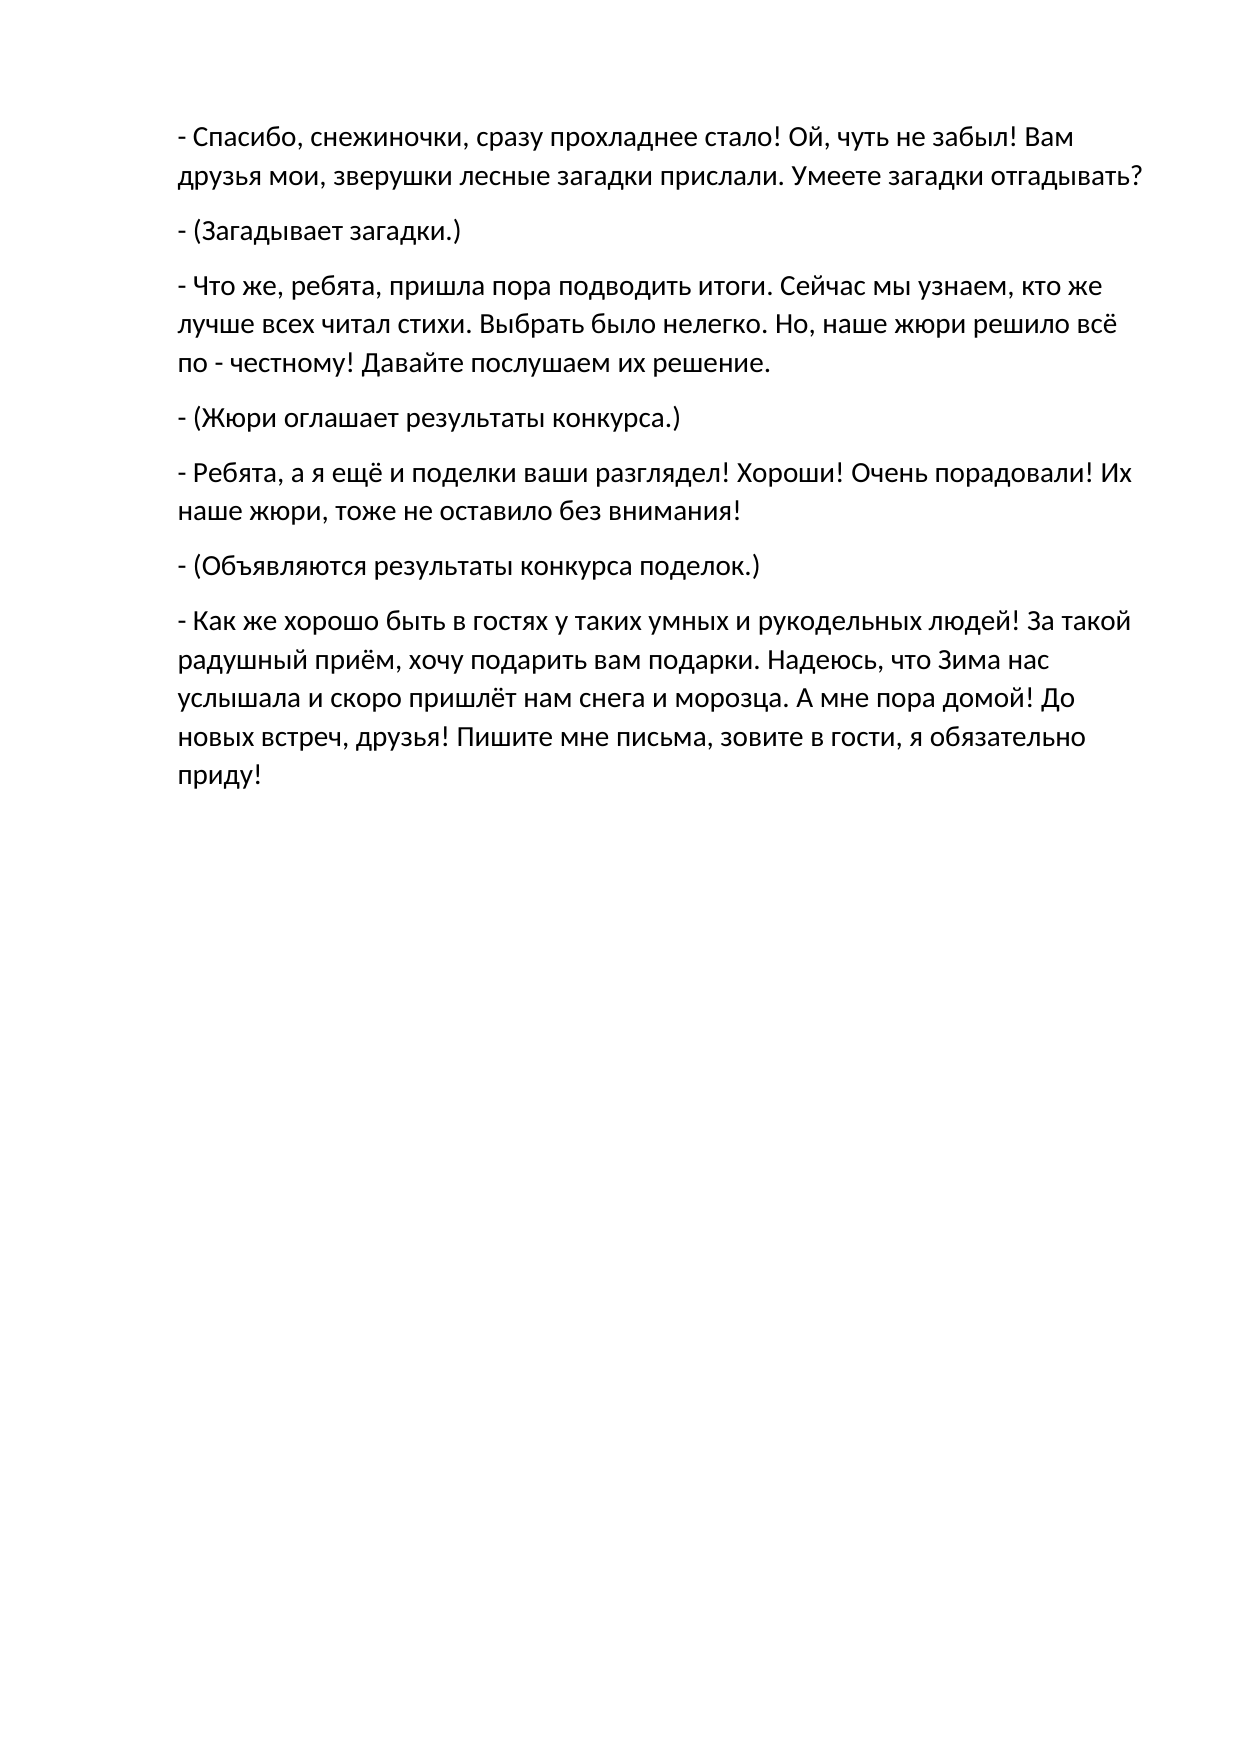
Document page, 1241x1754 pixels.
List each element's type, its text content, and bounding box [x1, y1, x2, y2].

text - Что же, ребята, пришла пора подводить итоги. Сейчас мы узнаем, кто же лучше всех читал стихи. Выбрать было нелегко. Но, наше жюри решило всё по - честному! Давайте послушаем их решение. [177, 267, 1152, 379]
text - Ребята, а я ещё и поделки ваши разглядел! Хороши! Очень порадовали! Их наше жюри, тоже не оставило без внимания! [177, 454, 1152, 528]
text - (Объявляются результаты конкурса поделок.) [177, 547, 1152, 583]
text - Спасибо, снежиночки, сразу прохладнее стало! Ой, чуть не забыл! Вам друзья мои, зверушки лесные загадки прислали. Умеете загадки отгадывать? [177, 118, 1152, 192]
text - Как же хорошо быть в гостях у таких умных и рукодельных людей! За такой радушный приём, хочу подарить вам подарки. Надеюсь, что Зима нас услышала и скоро пришлёт нам снега и морозца. А мне пора домой! До новых встреч, друзья! Пишите мне письма, зовите в гости, я обязательно приду! [177, 602, 1152, 792]
text - (Загадывает загадки.) [177, 212, 1152, 247]
text - (Жюри оглашает результаты конкурса.) [177, 399, 1152, 434]
